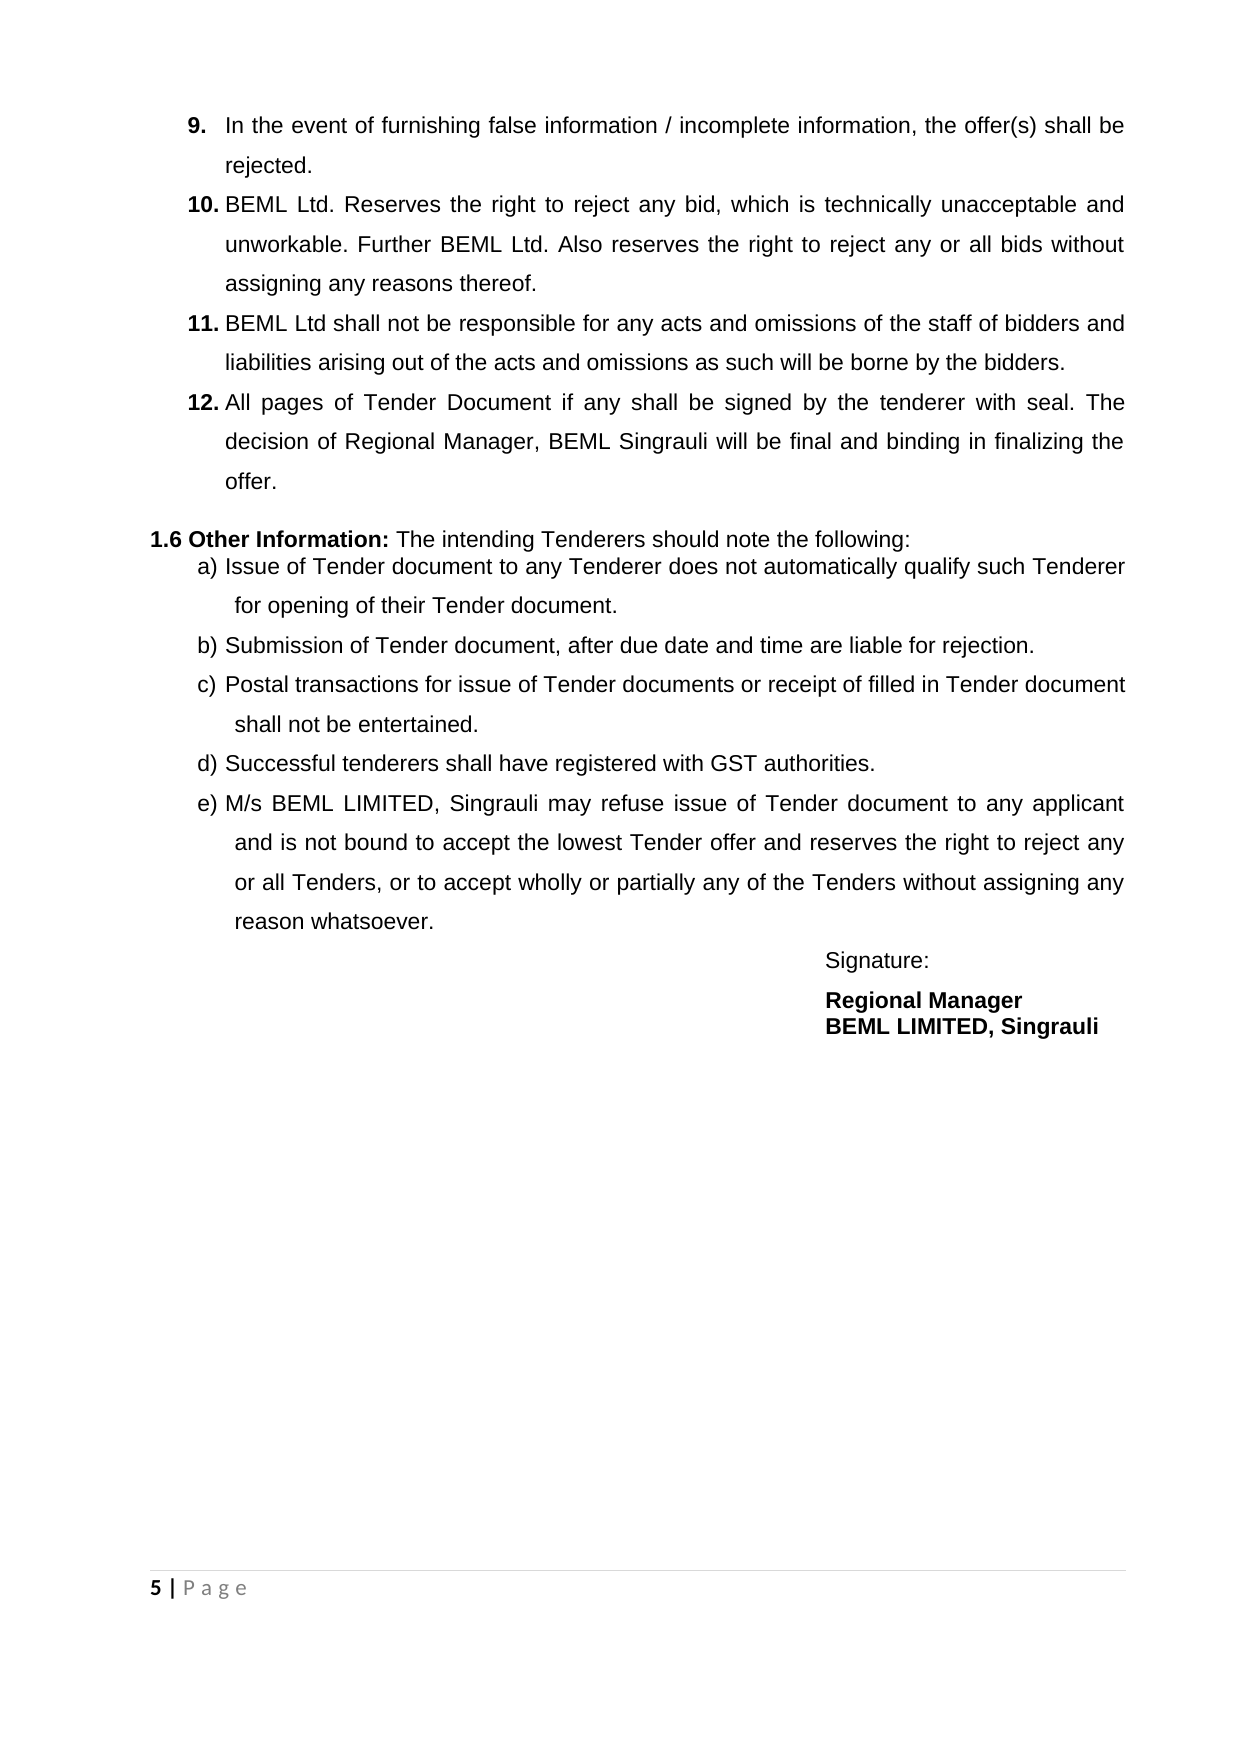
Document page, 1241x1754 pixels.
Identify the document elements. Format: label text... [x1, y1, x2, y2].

list Issue of Tender document to any Tenderer does not automatically qualify such Tenderer for opening of their Tender document. [197, 553, 1126, 618]
text Regional Manager [825, 987, 1126, 1013]
text 1.6 Other Information: The intending Tenderers should note the following: [150, 526, 1126, 553]
list In the event of furnishing false information / incomplete information, the offer(s) shall be rejected. [187, 112, 1126, 178]
list Postal transactions for issue of Tender documents or receipt of filled in Tender document shall not be entertained. [197, 671, 1126, 737]
text Signature: [825, 947, 1126, 974]
list Successful tenderers shall have registered with GST authorities. [197, 750, 1126, 776]
list M/s BEML LIMITED, Singrauli may refuse issue of Tender document to any applicant and is not bound to accept the lowest Tender offer and reserves the right to reject any or all Tenders, or to accept wholly or partially any of the Tenders without assigning any reason whatsoever. [197, 789, 1126, 934]
list All pages of Tender Document if any shall be signed by the tenderer with seal. The decision of Regional Manager, BEML Singrauli will be final and binding in finalizing the offer. [187, 389, 1126, 494]
list BEML Ltd. Reserves the right to reject any bid, which is technically unacceptable and unworkable. Further BEML Ltd. Also reserves the right to reject any or all bids without assigning any reasons thereof. [187, 191, 1126, 297]
list BEML Ltd shall not be responsible for any acts and omissions of the staff of bidders and liabilities arising out of the acts and omissions as such will be borne by the bidders. [187, 310, 1126, 376]
list Submission of Tender document, after due date and time are liable for rejection. [197, 632, 1126, 658]
text BEML LIMITED, Singrauli [825, 1013, 1126, 1039]
